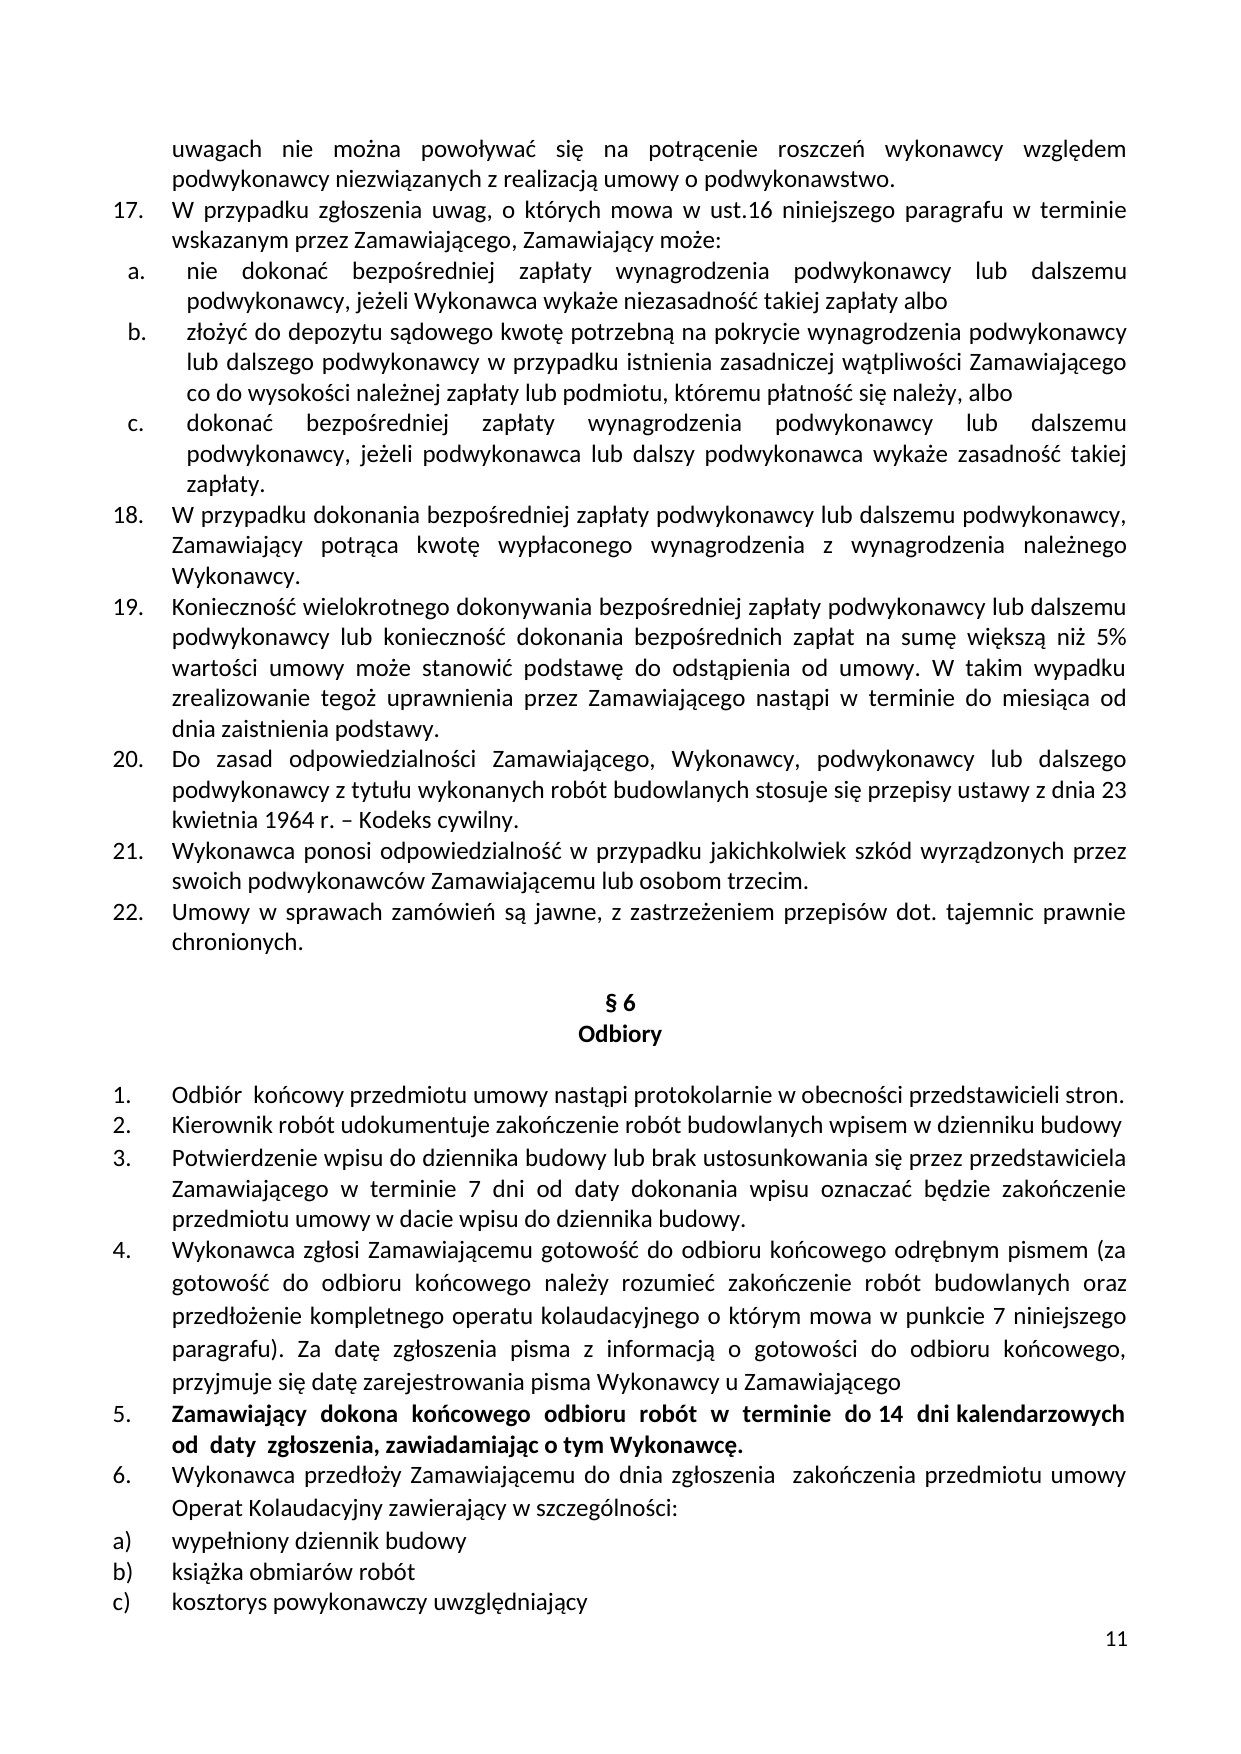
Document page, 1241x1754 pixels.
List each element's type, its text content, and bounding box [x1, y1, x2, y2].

list Potwierdzenie wpisu do dziennika budowy lub brak ustosunkowania się przez przedstawiciela Zamawiającego w terminie 7 dni od daty dokonania wpisu oznaczać będzie zakończenie przedmiotu umowy w dacie wpisu do dziennika budowy. [112, 1142, 1128, 1234]
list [112, 133, 1128, 194]
list W przypadku zgłoszenia uwag, o których mowa w ust.16 niniejszego paragrafu w terminie wskazanym przez Zamawiającego, Zamawiający może: [112, 194, 1128, 255]
list Wykonawca ponosi odpowiedzialność w przypadku jakichkolwiek szkód wyrządzonych przez swoich podwykonawców Zamawiającemu lub osobom trzecim. [112, 835, 1128, 896]
list Do zasad odpowiedzialności Zamawiającego, Wykonawcy, podwykonawcy lub dalszego podwykonawcy z tytułu wykonanych robót budowlanych stosuje się przepisy ustawy z dnia 23 kwietnia 1964 r. – Kodeks cywilny. [112, 743, 1128, 835]
list kosztorys powykonawczy uwzględniający [112, 1587, 1128, 1617]
list Konieczność wielokrotnego dokonywania bezpośredniej zapłaty podwykonawcy lub dalszemu podwykonawcy lub konieczność dokonania bezpośrednich zapłat na sumę większą niż 5% wartości umowy może stanowić podstawę do odstąpienia od umowy. W takim wypadku zrealizowanie tegoż uprawnienia przez Zamawiającego nastąpi w terminie do miesiąca od dnia zaistnienia podstawy. [112, 591, 1128, 743]
list Zamawiający dokona końcowego odbioru robót w terminie do 14 dni kalendarzowych od daty zgłoszenia, zawiadamiając o tym Wykonawcę. [112, 1399, 1128, 1460]
list złożyć do depozytu sądowego kwotę potrzebną na pokrycie wynagrodzenia podwykonawcy lub dalszego podwykonawcy w przypadku istnienia zasadniczej wątpliwości Zamawiającego co do wysokości należnej zapłaty lub podmiotu, któremu płatność się należy, albo [127, 316, 1128, 408]
text Odbiory [112, 1018, 1128, 1048]
list wypełniony dziennik budowy [112, 1526, 1128, 1556]
list W przypadku dokonania bezpośredniej zapłaty podwykonawcy lub dalszemu podwykonawcy, Zamawiający potrąca kwotę wypłaconego wynagrodzenia z wynagrodzenia należnego Wykonawcy. [112, 499, 1128, 591]
list Umowy w sprawach zamówień są jawne, z zastrzeżeniem przepisów dot. tajemnic prawnie chronionych. [112, 896, 1128, 957]
list nie dokonać bezpośredniej zapłaty wynagrodzenia podwykonawcy lub dalszemu podwykonawcy, jeżeli Wykonawca wykaże niezasadność takiej zapłaty albo [127, 255, 1128, 316]
text § 6 [112, 987, 1128, 1018]
list Wykonawca zgłosi Zamawiającemu gotowość do odbioru końcowego odrębnym pismem (za gotowość do odbioru końcowego należy rozumieć zakończenie robót budowlanych oraz przedłożenie kompletnego operatu kolaudacyjnego o którym mowa w punkcie 7 niniejszego paragrafu). Za datę zgłoszenia pisma z informacją o gotowości do odbioru końcowego, przyjmuje się datę zarejestrowania pisma Wykonawcy u Zamawiającego [112, 1234, 1128, 1396]
list Odbiór końcowy przedmiotu umowy nastąpi protokolarnie w obecności przedstawicieli stron. [112, 1079, 1128, 1109]
list dokonać bezpośredniej zapłaty wynagrodzenia podwykonawcy lub dalszemu podwykonawcy, jeżeli podwykonawca lub dalszy podwykonawca wykaże zasadność takiej zapłaty. [127, 408, 1128, 499]
list Wykonawca przedłoży Zamawiającemu do dnia zgłoszenia zakończenia przedmiotu umowy Operat Kolaudacyjny zawierający w szczególności: [112, 1460, 1128, 1523]
list Kierownik robót udokumentuje zakończenie robót budowlanych wpisem w dzienniku budowy [112, 1109, 1128, 1140]
list książka obmiarów robót [112, 1556, 1128, 1587]
